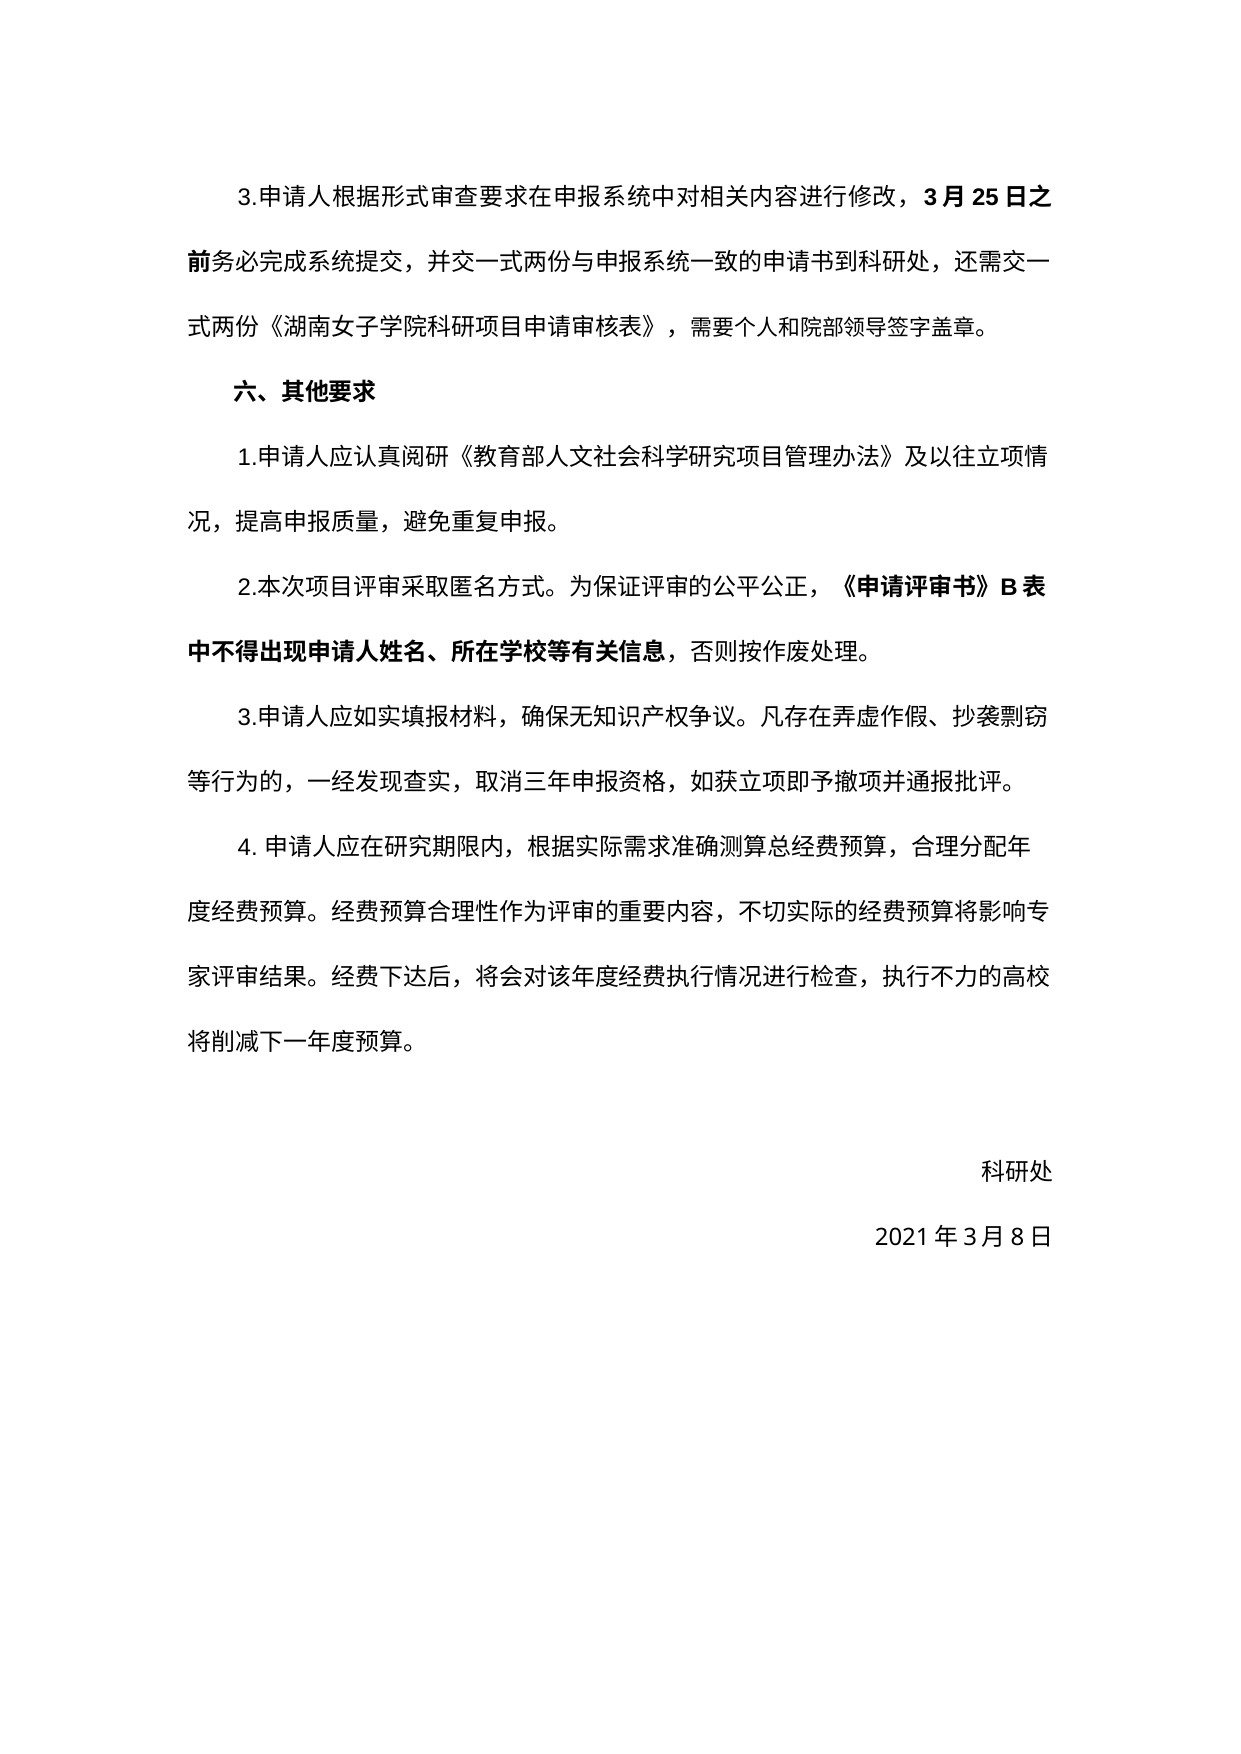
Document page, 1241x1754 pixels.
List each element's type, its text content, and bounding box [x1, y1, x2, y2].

text 六、其他要求 [187, 357, 1053, 422]
text 3.申请人应如实填报材料，确保无知识产权争议。凡存在弄虚作假、抄袭剽窃等行为的，一经发现查实，取消三年申报资格，如获立项即予撤项并通报批评。 [187, 682, 1053, 812]
text 1.申请人应认真阅研《教育部人文社会科学研究项目管理办法》及以往立项情况，提高申报质量，避免重复申报。 [187, 422, 1053, 552]
text 3.申请人根据形式审查要求在申报系统中对相关内容进行修改，3月25日之前务必完成系统提交，并交一式两份与申报系统一致的申请书到科研处，还需交一式两份《湖南女子学院科研项目申请审核表》，需要个人和院部领导签字盖章。 [187, 162, 1053, 357]
text 2021年3月8日 [187, 1202, 1053, 1267]
text 科研处 [187, 1137, 1053, 1202]
text 2.本次项目评审采取匿名方式。为保证评审的公平公正，《申请评审书》B表中不得出现申请人姓名、所在学校等有关信息，否则按作废处理。 [187, 552, 1053, 682]
text 4. 申请人应在研究期限内，根据实际需求准确测算总经费预算，合理分配年度经费预算。经费预算合理性作为评审的重要内容，不切实际的经费预算将影响专家评审结果。经费下达后，将会对该年度经费执行情况进行检查，执行不力的高校将削减下一年度预算。 [187, 812, 1053, 1072]
